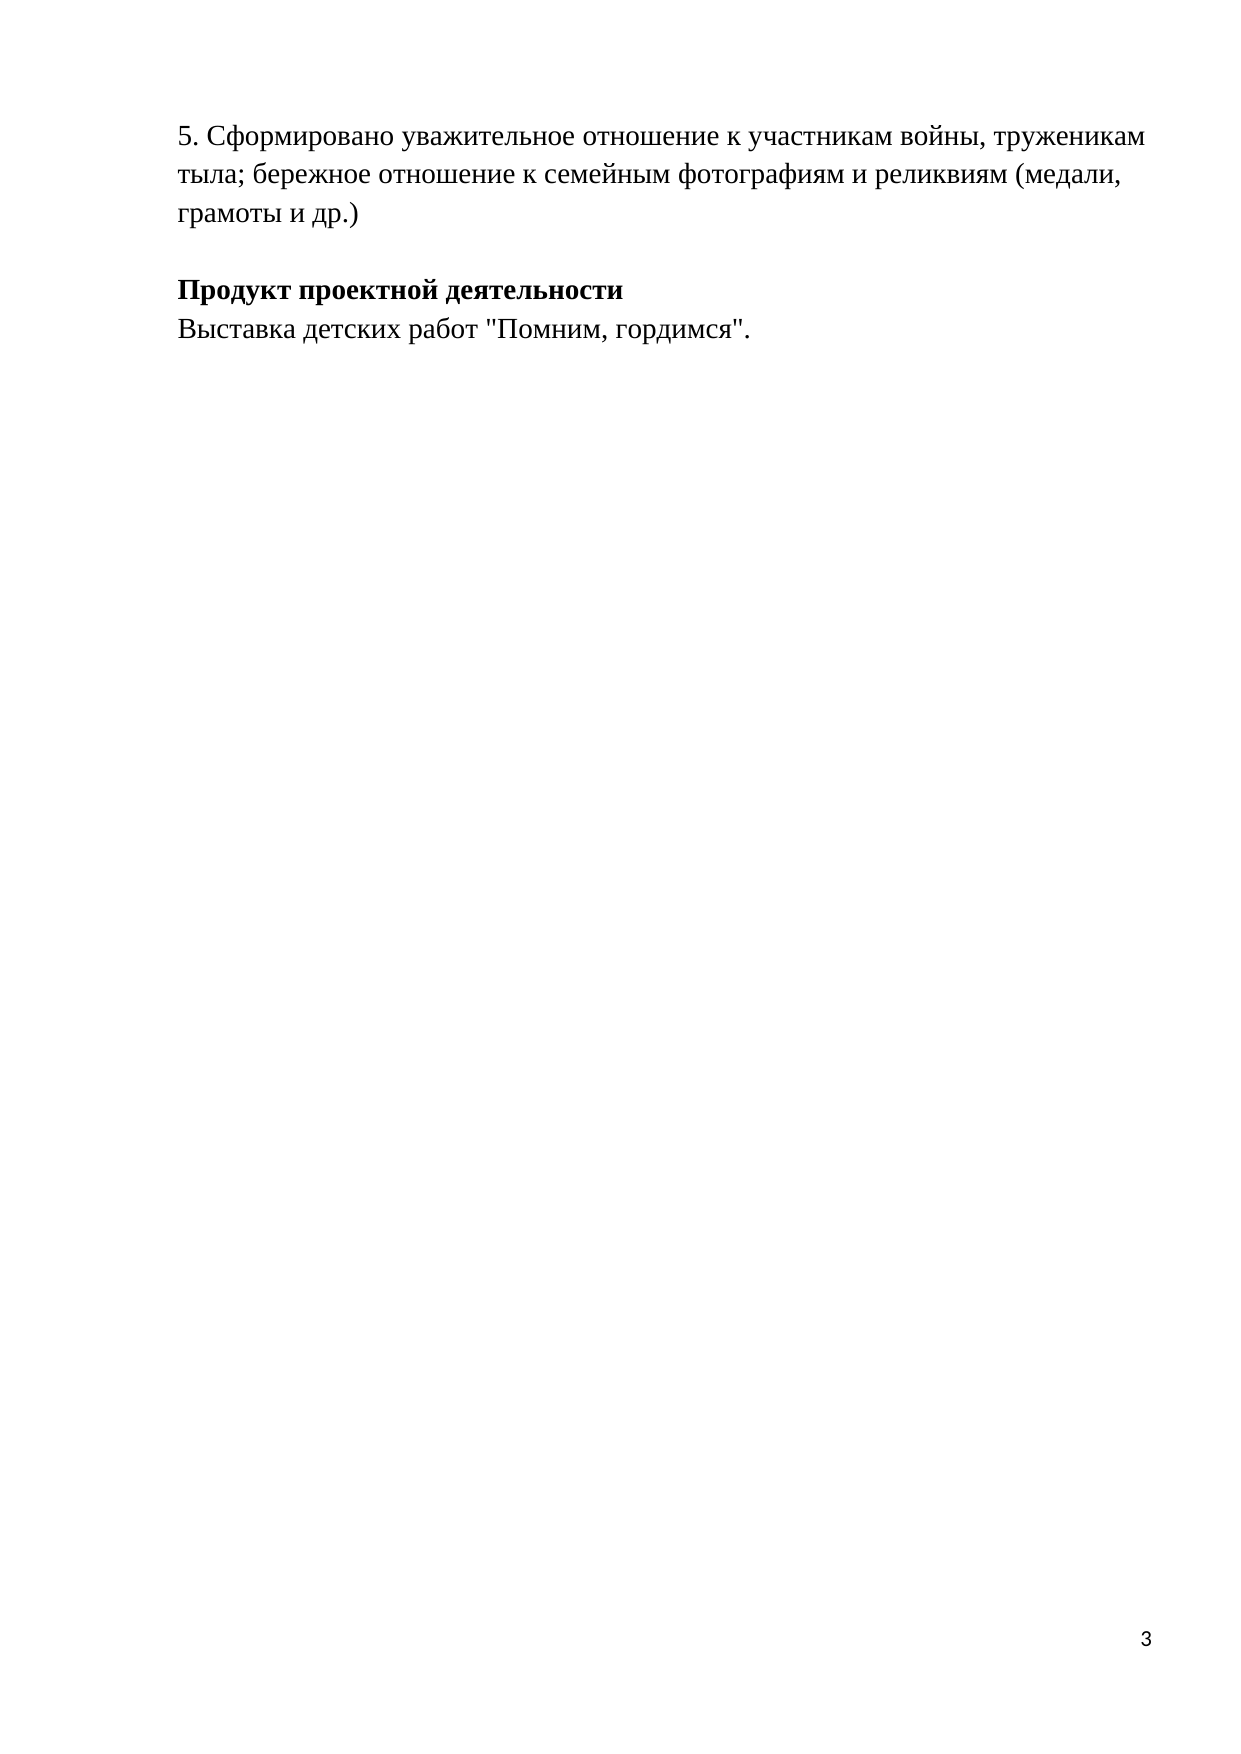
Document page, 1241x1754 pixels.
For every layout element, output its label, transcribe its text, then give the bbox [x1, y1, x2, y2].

text 5. Сформировано уважительное отношение к участникам войны, труженикам тыла; бережное отношение к семейным фотографиям и реликвиям (медали, грамоты и др.) Продукт проектной деятельности Выставка детских работ "Помним, гордимся". [177, 118, 1152, 344]
